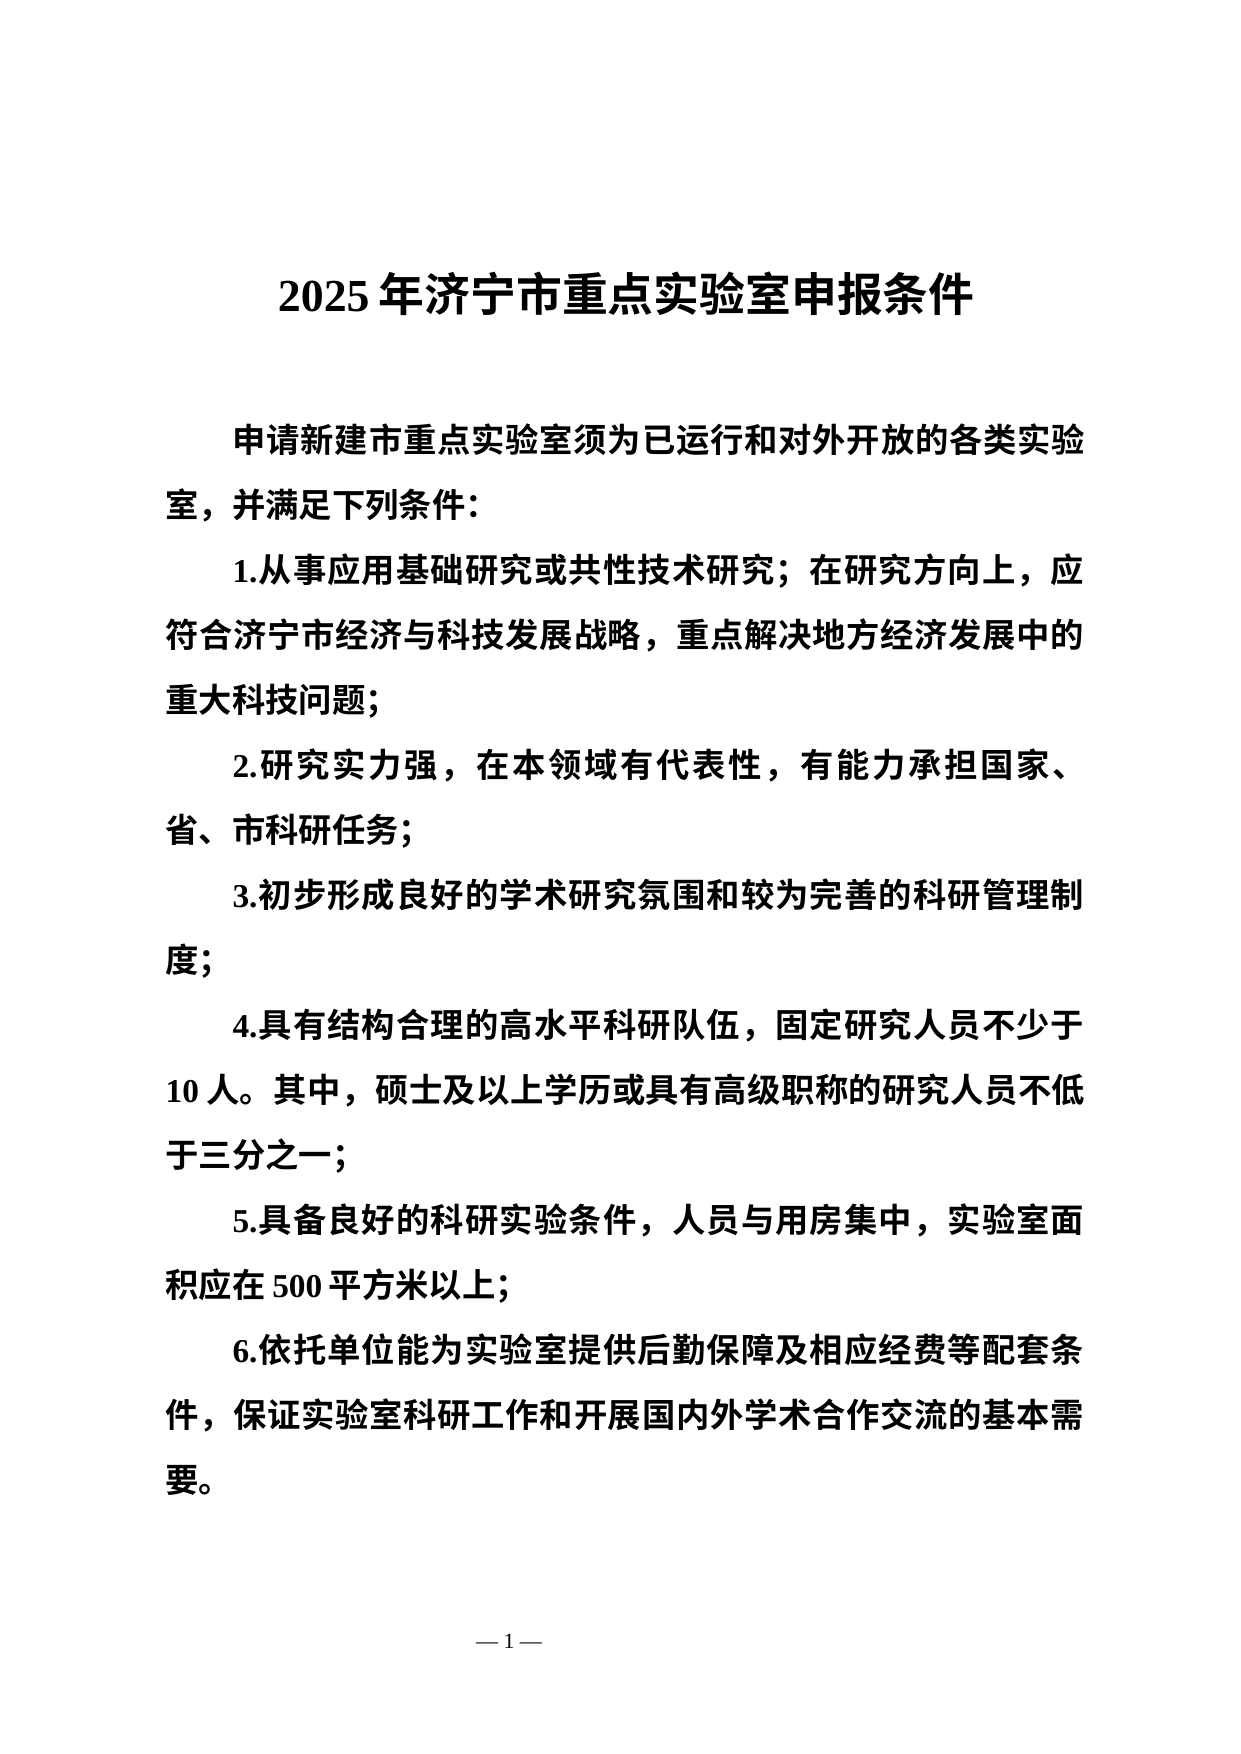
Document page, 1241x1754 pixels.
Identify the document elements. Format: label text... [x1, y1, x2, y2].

text 3.初步形成良好的学术研究氛围和较为完善的科研管理制度； [165, 861, 1087, 991]
text 1.从事应用基础研究或共性技术研究；在研究方向上，应符合济宁市经济与科技发展战略，重点解决地方经济发展中的重大科技问题； [165, 657, 1087, 731]
text 2025年济宁市重点实验室申报条件 [165, 243, 1087, 341]
text 2.研究实力强，在本领域有代表性，有能力承担国家、省、市科研任务； [165, 731, 1087, 861]
text 4.具有结构合理的高水平科研队伍，固定研究人员不少于10人。其中，硕士及以上学历或具有高级职称的研究人员不低于三分之一； [165, 1110, 1087, 1186]
text 6.依托单位能为实验室提供后勤保障及相应经费等配套条件，保证实验室科研工作和开展国内外学术合作交流的基本需要。 [165, 1437, 1087, 1511]
text 6.依托单位能为实验室提供后勤保障及相应经费等配套条件，保证实验室科研工作和开展国内外学术合作交流的基本需要。 [165, 1316, 1087, 1389]
text 1.从事应用基础研究或共性技术研究；在研究方向上，应符合济宁市经济与科技发展战略，重点解决地方经济发展中的重大科技问题； [165, 536, 1087, 609]
text 申请新建市重点实验室须为已运行和对外开放的各类实验室，并满足下列条件： [165, 406, 1087, 536]
text 5.具备良好的科研实验条件，人员与用房集中，实验室面积应在500平方米以上； [165, 1186, 1087, 1316]
text 4.具有结构合理的高水平科研队伍，固定研究人员不少于10人。其中，硕士及以上学历或具有高级职称的研究人员不低于三分之一； [165, 991, 1087, 1072]
